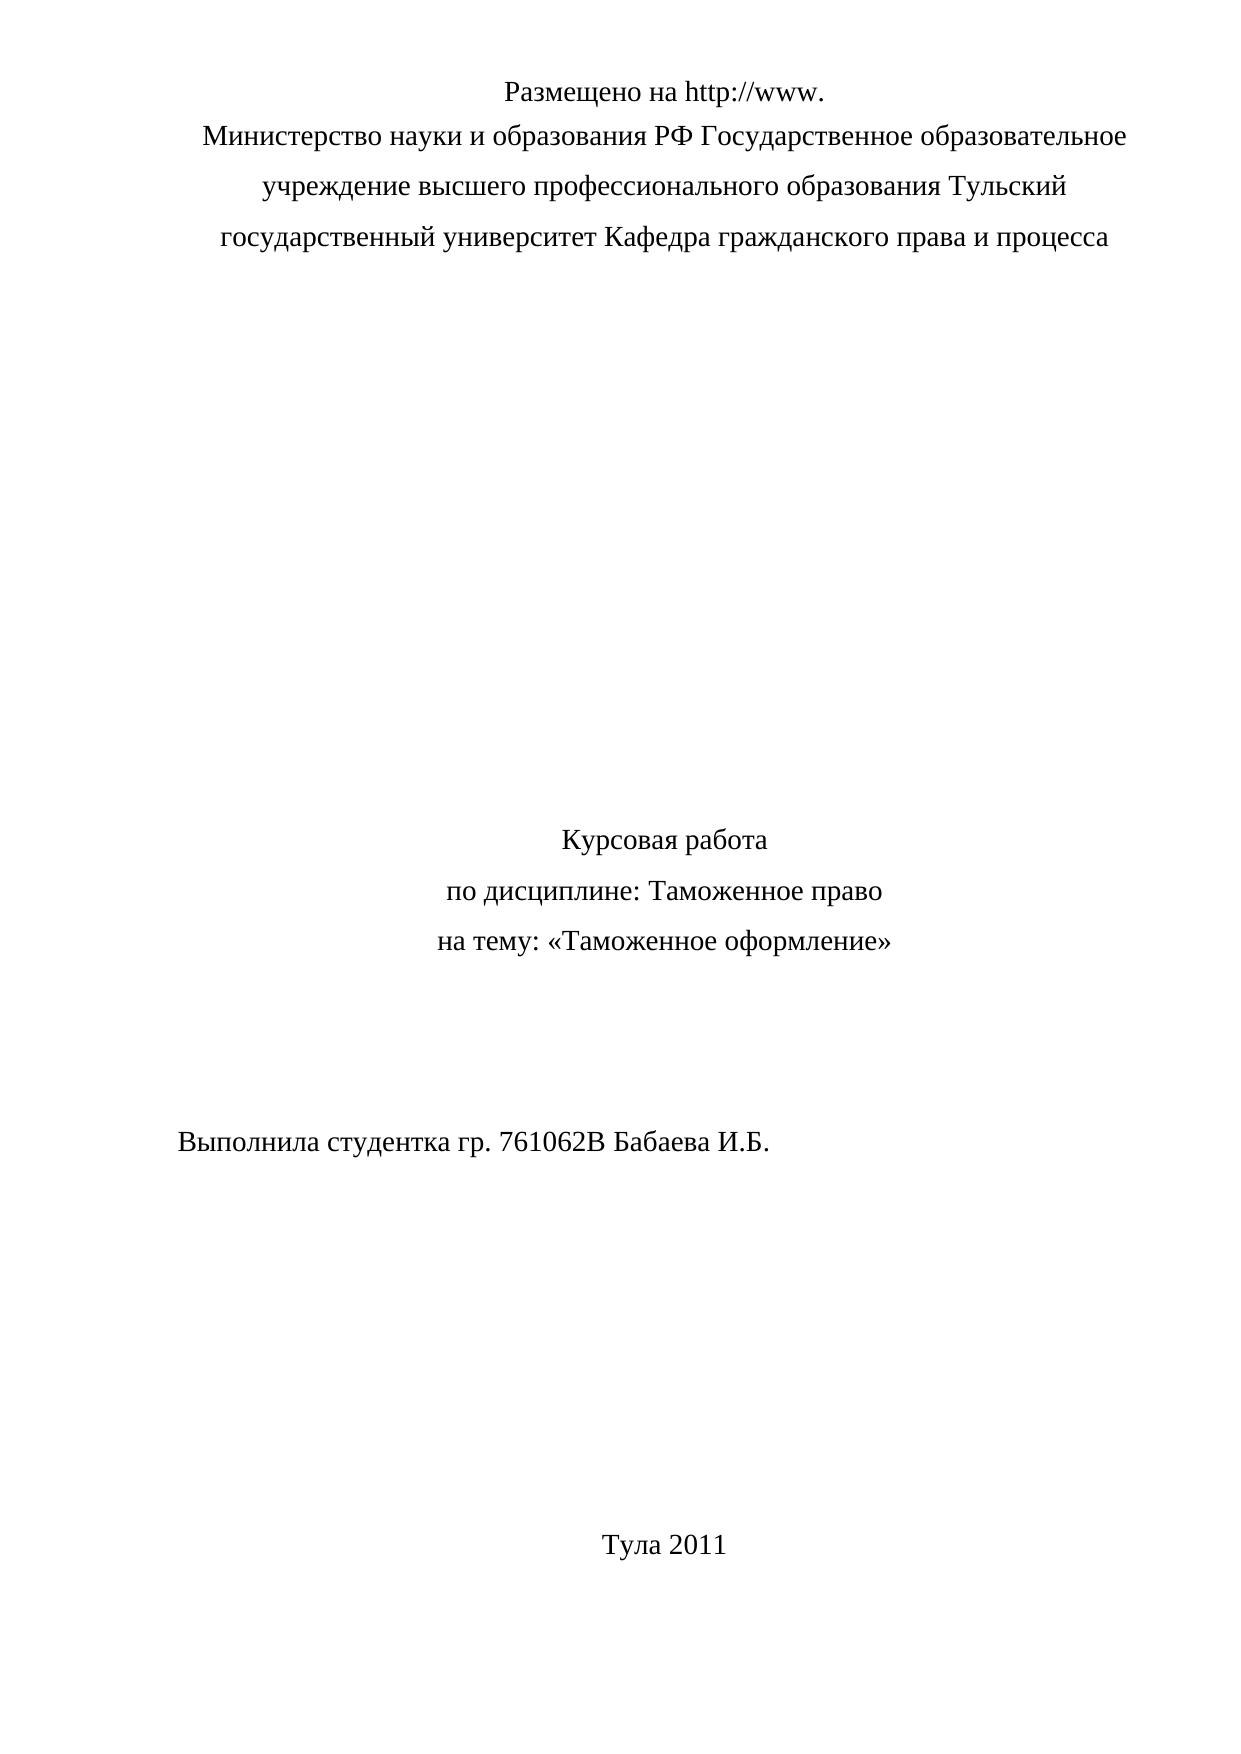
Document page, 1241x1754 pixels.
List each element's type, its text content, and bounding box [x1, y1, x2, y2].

text Выполнила студентка гр. 761062В Бабаева И.Б. [177, 1124, 1152, 1158]
text Министерство науки и образования РФ Государственное образовательное учреждение высшего профессионального образования Тульский государственный университет Кафедра гражданского права и процесса [177, 118, 1152, 252]
text на тему: «Таможенное оформление» [177, 923, 1152, 957]
text Тула 2011 [177, 1527, 1152, 1560]
text Курсовая работа [177, 822, 1152, 856]
text по дисциплине: Таможенное право [177, 873, 1152, 906]
